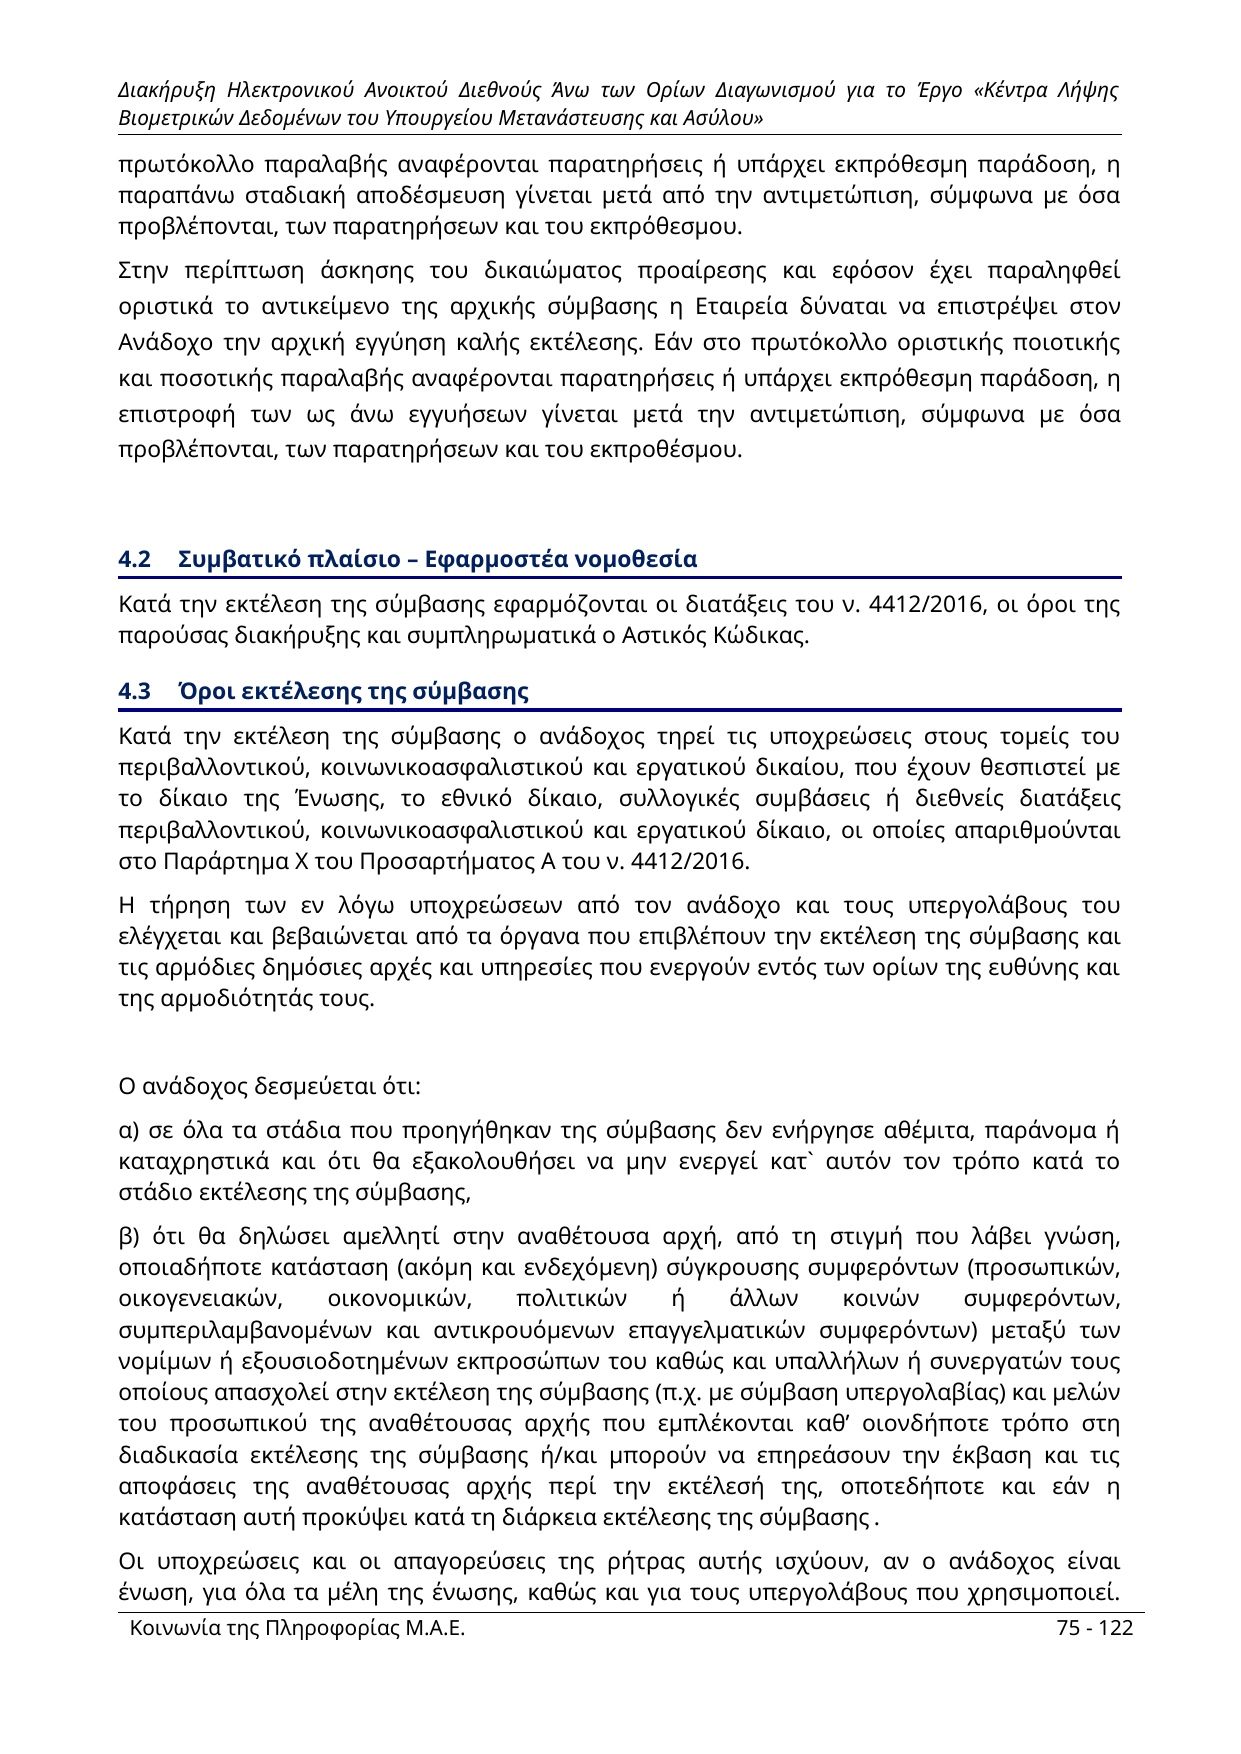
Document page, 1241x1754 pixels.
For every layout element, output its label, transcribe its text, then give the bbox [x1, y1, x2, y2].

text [118, 147, 1122, 241]
text Η τήρηση των εν λόγω υποχρεώσεων από τον ανάδοχο και τους υπεργολάβους του ελέγχεται και βεβαιώνεται από τα όργανα που επιβλέπουν την εκτέλεση της σύμβασης και τις αρμόδιες δημόσιες αρχές και υπηρεσίες που ενεργούν εντός των ορίων της ευθύνης και της αρμοδιότητάς τους. [118, 889, 1122, 1014]
text Κατά την εκτέλεση της σύμβασης εφαρμόζονται οι διατάξεις του ν. 4412/2016, οι όροι της παρούσας διακήρυξης και συμπληρωματικά ο Αστικός Κώδικας. [118, 588, 1122, 650]
text β) ότι θα δηλώσει αμελλητί στην αναθέτουσα αρχή, από τη στιγμή που λάβει γνώση, οποιαδήποτε κατάσταση (ακόμη και ενδεχόμενη) σύγκρουσης συμφερόντων (προσωπικών, οικογενειακών, οικονομικών, πολιτικών ή άλλων κοινών συμφερόντων, συμπεριλαμβανομένων και αντικρουόμενων επαγγελματικών συμφερόντων) μεταξύ των νομίμων ή εξουσιοδοτημένων εκπροσώπων του καθώς και υπαλλήλων ή συνεργατών τους οποίους απασχολεί στην εκτέλεση της σύμβασης (π.χ. με σύμβαση υπεργολαβίας) και μελών του προσωπικού της αναθέτουσας αρχής που εμπλέκονται καθ’ οιονδήποτε τρόπο στη διαδικασία εκτέλεσης της σύμβασης ή/και μπορούν να επηρεάσουν την έκβαση και τις αποφάσεις της αναθέτουσας αρχής περί την εκτέλεσή της, οποτεδήποτε και εάν η κατάσταση αυτή προκύψει κατά τη διάρκεια εκτέλεσης της σύμβασης . [118, 1220, 1122, 1532]
subtitle Συμβατικό πλαίσιο – Εφαρμοστέα νομοθεσία [118, 543, 1122, 576]
text Στην περίπτωση άσκησης του δικαιώματος προαίρεσης και εφόσον έχει παραληφθεί οριστικά το αντικείμενο της αρχικής σύμβασης η Εταιρεία δύναται να επιστρέψει στον Ανάδοχο την αρχική εγγύηση καλής εκτέλεσης. Εάν στο πρωτόκολλο οριστικής ποιοτικής και ποσοτικής παραλαβής αναφέρονται παρατηρήσεις ή υπάρχει εκπρόθεσμη παράδοση, η επιστροφή των ως άνω εγγυήσεων γίνεται μετά την αντιμετώπιση, σύμφωνα με όσα προβλέπονται, των παρατηρήσεων και του εκπροθέσμου. [118, 254, 1122, 465]
text α) σε όλα τα στάδια που προηγήθηκαν της σύμβασης δεν ενήργησε αθέμιτα, παράνομα ή καταχρηστικά και ότι θα εξακολουθήσει να μην ενεργεί κατ` αυτόν τον τρόπο κατά το στάδιο εκτέλεσης της σύμβασης, [118, 1114, 1122, 1207]
subtitle Όροι εκτέλεσης της σύμβασης [118, 675, 1122, 708]
text Κατά την εκτέλεση της σύμβασης ο ανάδοχος τηρεί τις υποχρεώσεις στους τομείς του περιβαλλοντικού, κοινωνικοασφαλιστικού και εργατικού δικαίου, που έχουν θεσπιστεί με το δίκαιο της Ένωσης, το εθνικό δίκαιο, συλλογικές συμβάσεις ή διεθνείς διατάξεις περιβαλλοντικού, κοινωνικοασφαλιστικού και εργατικού δίκαιο, οι οποίες απαριθμούνται στο Παράρτημα Χ του Προσαρτήματος Α του ν. 4412/2016. [118, 720, 1122, 876]
text Ο ανάδοχος δεσμεύεται ότι: [118, 1070, 1122, 1101]
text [118, 1545, 1122, 1607]
